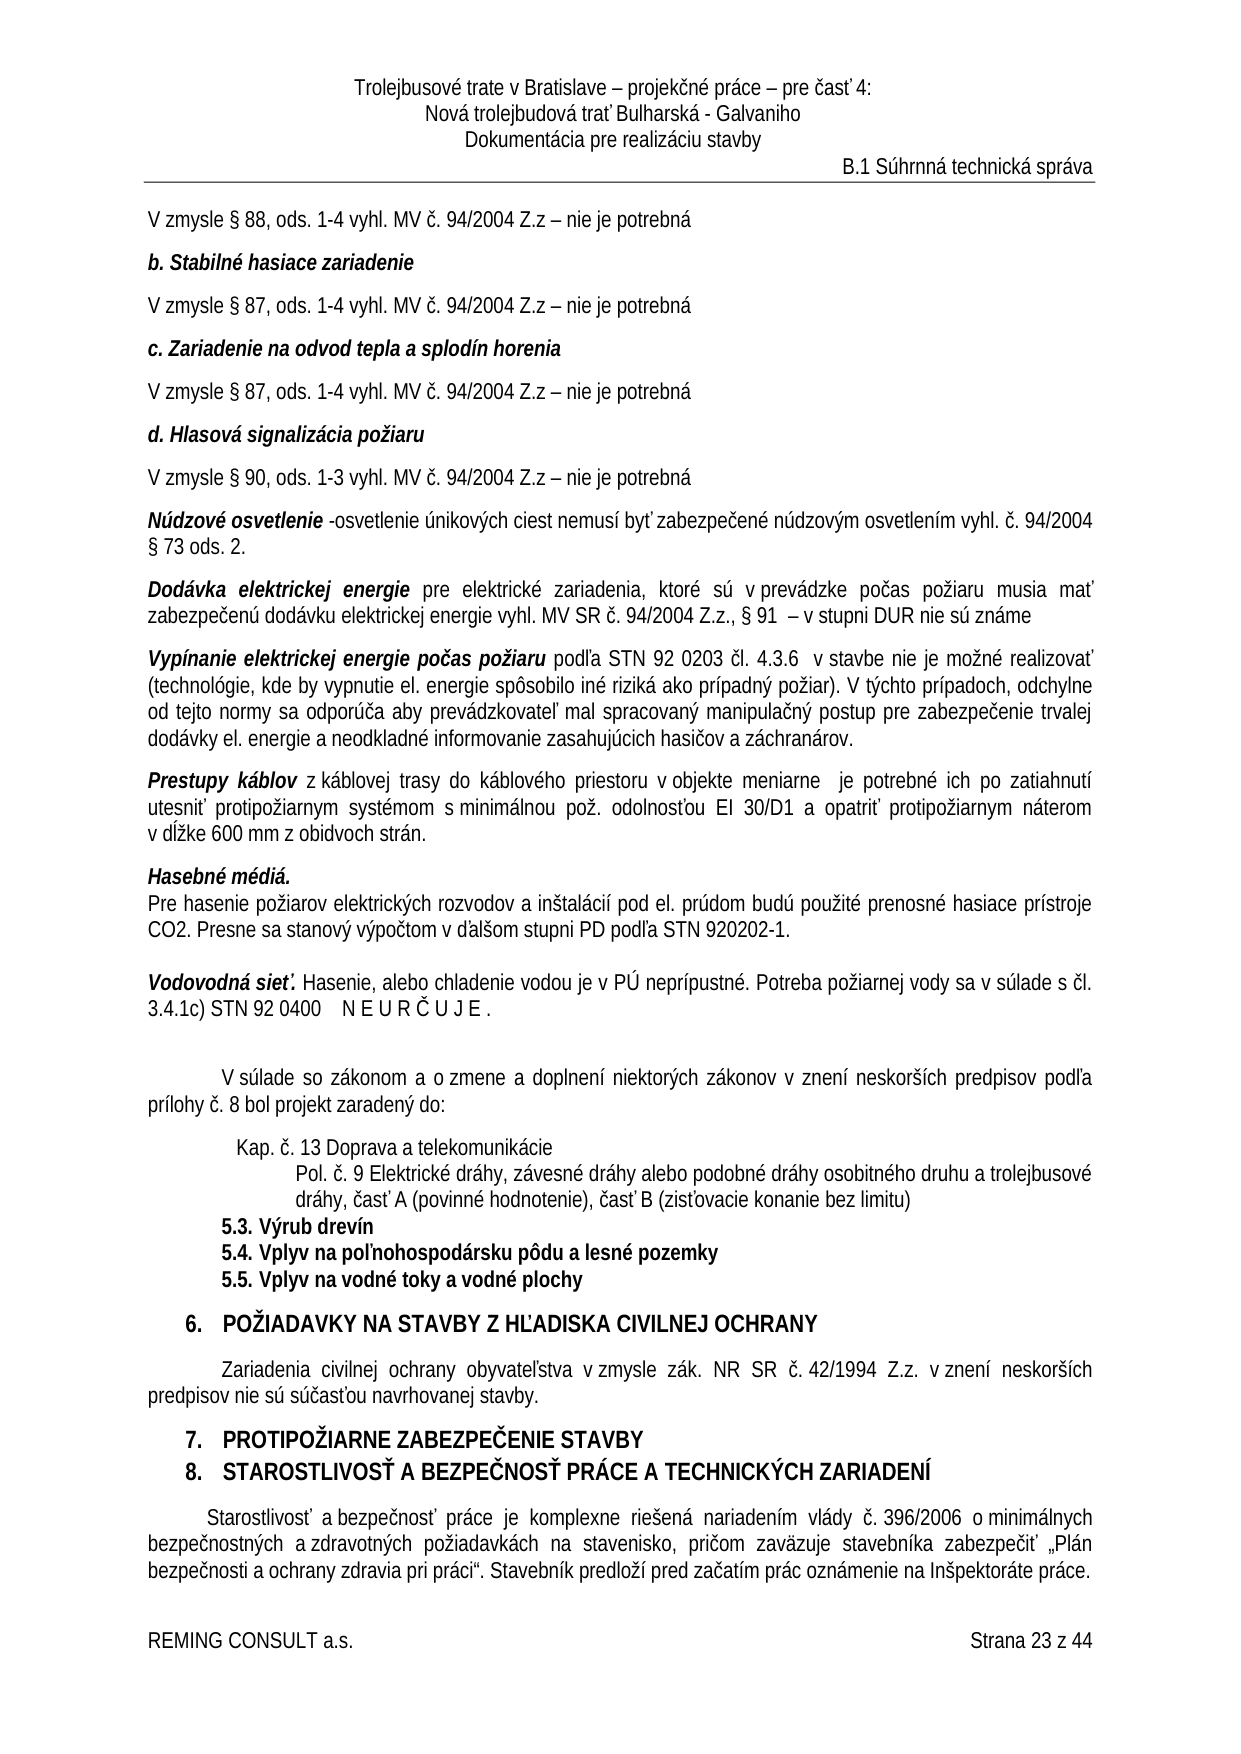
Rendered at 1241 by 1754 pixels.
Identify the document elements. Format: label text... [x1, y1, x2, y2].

text Zariadenia civilnej ochrany obyvateľstva v zmysle zák. NR SR č. 42/1994 Z.z. v znení neskorších predpisov nie sú súčasťou navrhovanej stavby. [148, 1356, 1093, 1409]
text V zmysle § 87, ods. 1-4 vyhl. MV č. 94/2004 Z.z – nie je potrebná [148, 378, 1093, 404]
text V zmysle § 87, ods. 1-4 vyhl. MV č. 94/2004 Z.z – nie je potrebná [148, 292, 1093, 318]
text Prestupy káblov z káblovej trasy do káblového priestoru v objekte meniarne je potrebné ich po zatiahnutí utesniť protipožiarnym systémom s minimálnou pož. odolnosťou EI 30/D1 a opatriť protipožiarnym náterom v dĺžke 600 mm z obidvoch strán. [148, 767, 1093, 847]
text V súlade so zákonom a o zmene a doplnení niektorých zákonov v znení neskorších predpisov podľa prílohy č. 8 bol projekt zaradený do: [148, 1064, 1093, 1117]
text Hasebné médiá. [148, 863, 1093, 889]
subtitle Požiadavky na stavby z hľadiska civilnej ochrany [185, 1308, 1093, 1337]
text Starostlivosť a bezpečnosť práce je komplexne riešená nariadením vlády č. 396/2006 o minimálnych bezpečnostných a zdravotných požiadavkách na stavenisko, pričom zaväzuje stavebníka zabezpečiť „Plán bezpečnosti a ochrany zdravia pri práci“. Stavebník predloží pred začatím prác oznámenie na Inšpektoráte práce. [148, 1504, 1093, 1583]
subtitle Vplyv na poľnohospodársku pôdu a lesné pozemky [221, 1239, 1093, 1266]
text Pol. č. 9 Elektrické dráhy, závesné dráhy alebo podobné dráhy osobitného druhu a trolejbusové dráhy, časť A (povinné hodnotenie), časť B (zisťovacie konanie bez limitu) [295, 1160, 1093, 1213]
text Núdzové osvetlenie -osvetlenie únikových ciest nemusí byť zabezpečené núdzovým osvetlením vyhl. č. 94/2004 § 73 ods. 2. [148, 507, 1093, 559]
text Vypínanie elektrickej energie počas požiaru podľa STN 92 0203 čl. 4.3.6 v stavbe nie je možné realizovať (technológie, kde by vypnutie el. energie spôsobilo iné riziká ako prípadný požiar). V týchto prípadoch, odchylne od tejto normy sa odporúča aby prevádzkovateľ mal spracovaný manipulačný postup pre zabezpečenie trvalej dodávky el. energie a neodkladné informovanie zasahujúcich hasičov a záchranárov. [148, 645, 1093, 751]
text c. Zariadenie na odvod tepla a splodín horenia [148, 334, 1093, 361]
text Pre hasenie požiarov elektrických rozvodov a inštalácií pod el. prúdom budú použité prenosné hasiace prístroje CO2. Presne sa stanový výpočtom v ďalšom stupni PD podľa STN 920202-1. [148, 889, 1093, 942]
subtitle Vplyv na vodné toky a vodné plochy [221, 1266, 1093, 1292]
subtitle PROTIPOžIARNE ZABEZPEčENIE STAVBY [185, 1426, 1093, 1454]
text d. Hlasová signalizácia požiaru [148, 421, 1093, 447]
text V zmysle § 88, ods. 1-4 vyhl. MV č. 94/2004 Z.z – nie je potrebná [148, 206, 1093, 232]
subtitle Výrub drevín [221, 1213, 1093, 1239]
text Dodávka elektrickej energie pre elektrické zariadenia, ktoré sú v prevádzke počas požiaru musia mať zabezpečenú dodávku elektrickej energie vyhl. MV SR č. 94/2004 Z.z., § 91 – v stupni DUR nie sú známe [148, 576, 1093, 629]
text b. Stabilné hasiace zariadenie [148, 248, 1093, 275]
subtitle Starostlivosť a bezpečnosť práce a technických zariadení [185, 1456, 1093, 1485]
text Vodovodná sieť. Hasenie, alebo chladenie vodou je v PÚ neprípustné. Potreba požiarnej vody sa v súlade s čl. 3.4.1c) STN 92 0400 N E U R Č U J E . [148, 969, 1093, 1021]
text V zmysle § 90, ods. 1-3 vyhl. MV č. 94/2004 Z.z – nie je potrebná [148, 464, 1093, 490]
text Kap. č. 13 Doprava a telekomunikácie [162, 1134, 1093, 1160]
